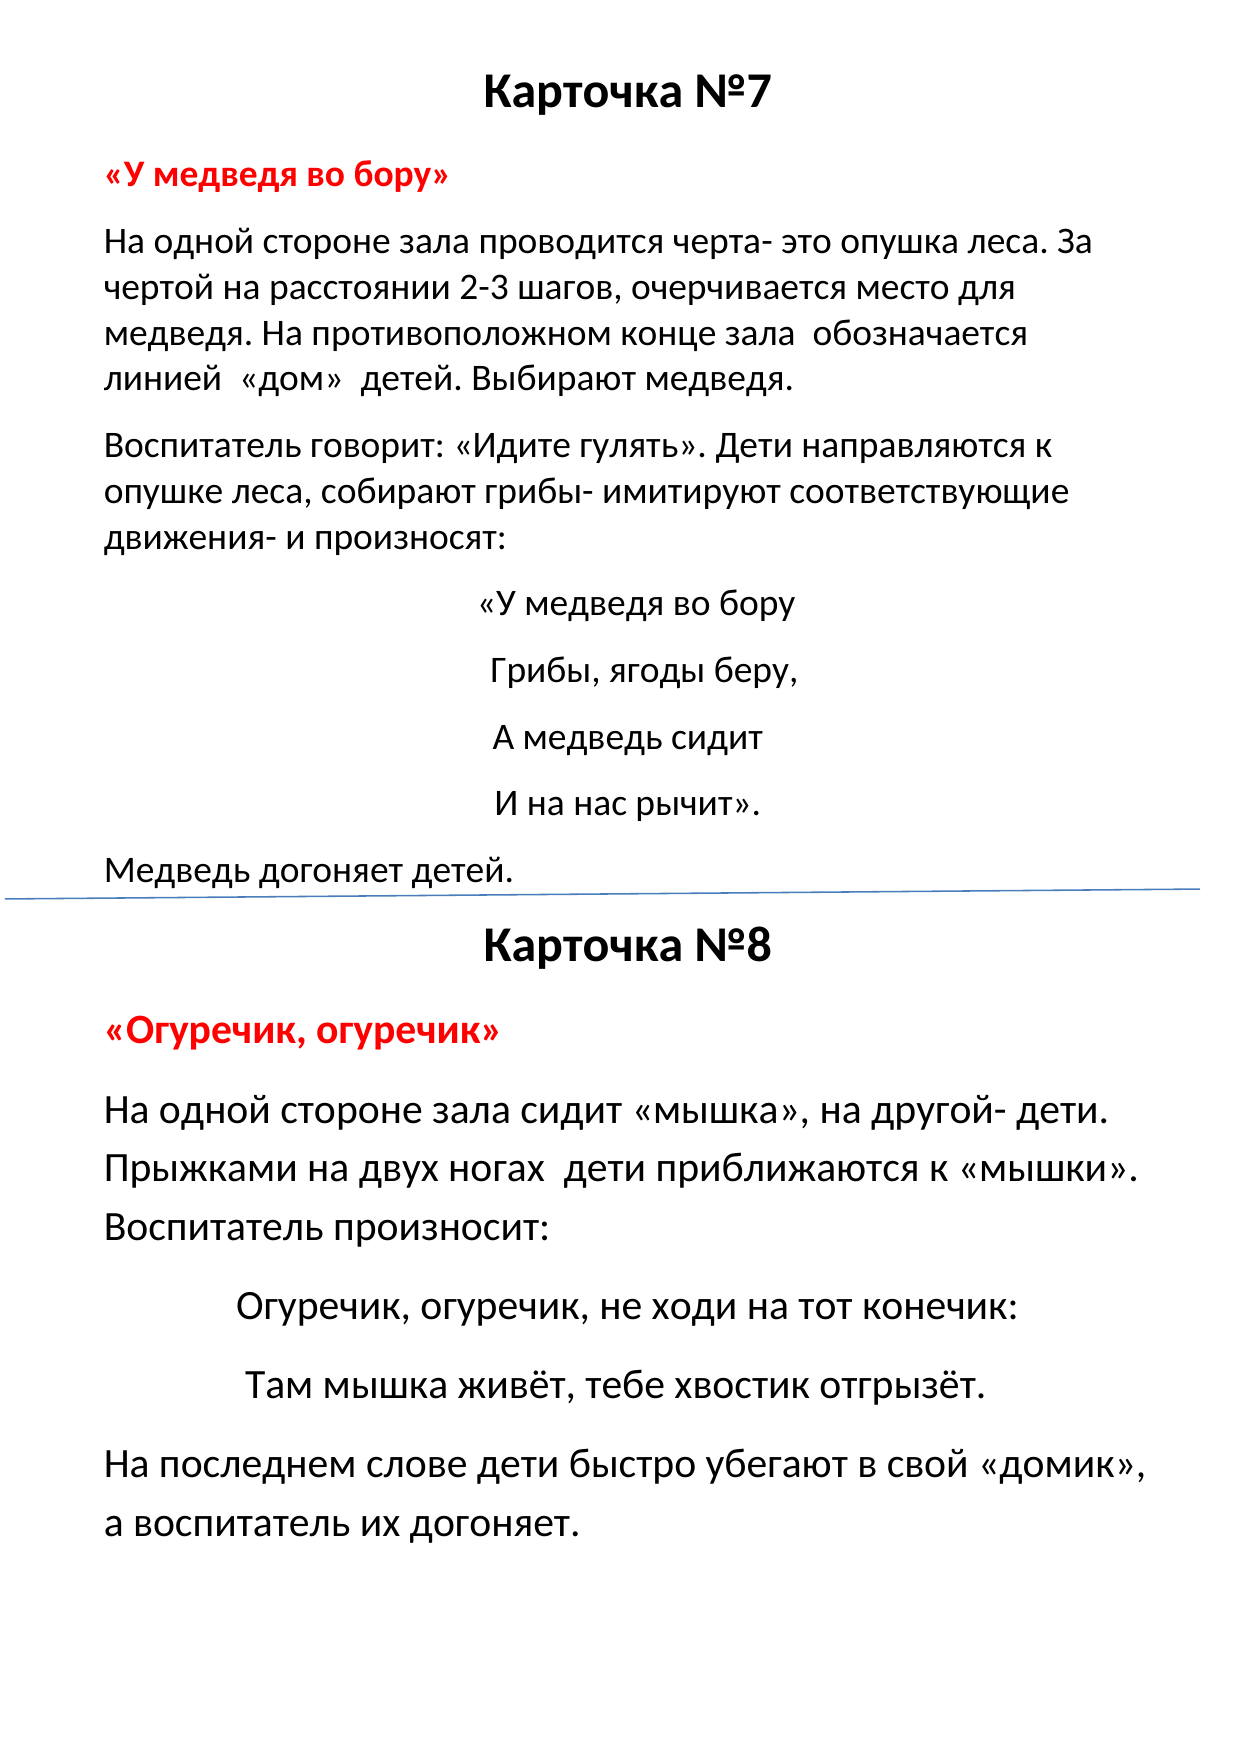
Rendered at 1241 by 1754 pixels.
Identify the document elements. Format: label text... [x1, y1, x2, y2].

text Карточка №8 [103, 913, 1152, 974]
text На последнем слове дети быстро убегают в свой «домик», а воспитатель их догоняет. [103, 1437, 1152, 1547]
text А медведь сидит [103, 713, 1152, 758]
text Там мышка живёт, тебе хвостик отгрызёт. [103, 1358, 1152, 1409]
text И на нас рычит». [103, 779, 1152, 825]
text «У медведя во бору [103, 579, 1152, 625]
text Грибы, ягоды беру, [103, 646, 1152, 692]
text «Огуречик, огуречик» [103, 1003, 1152, 1054]
text На одной стороне зала сидит «мышка», на другой- дети. Прыжками на двух ногах дети приближаются к «мышки». Воспитатель произносит: [103, 1083, 1152, 1251]
text Карточка №7 [103, 59, 1152, 120]
text Медведь догоняет детей. [103, 846, 1152, 892]
text Огуречик, огуречик, не ходи на тот конечик: [103, 1279, 1152, 1330]
text Воспитатель говорит: «Идите гулять». Дети направляются к опушке леса, собирают грибы- имитируют соответствующие движения- и произносят: [103, 421, 1152, 558]
text На одной стороне зала проводится черта- это опушка леса. За чертой на расстоянии 2-3 шагов, очерчивается место для медведя. На противоположном конце зала обозначается линией «дом» детей. Выбирают медведя. [103, 217, 1152, 400]
text «У медведя во бору» [103, 150, 1152, 196]
